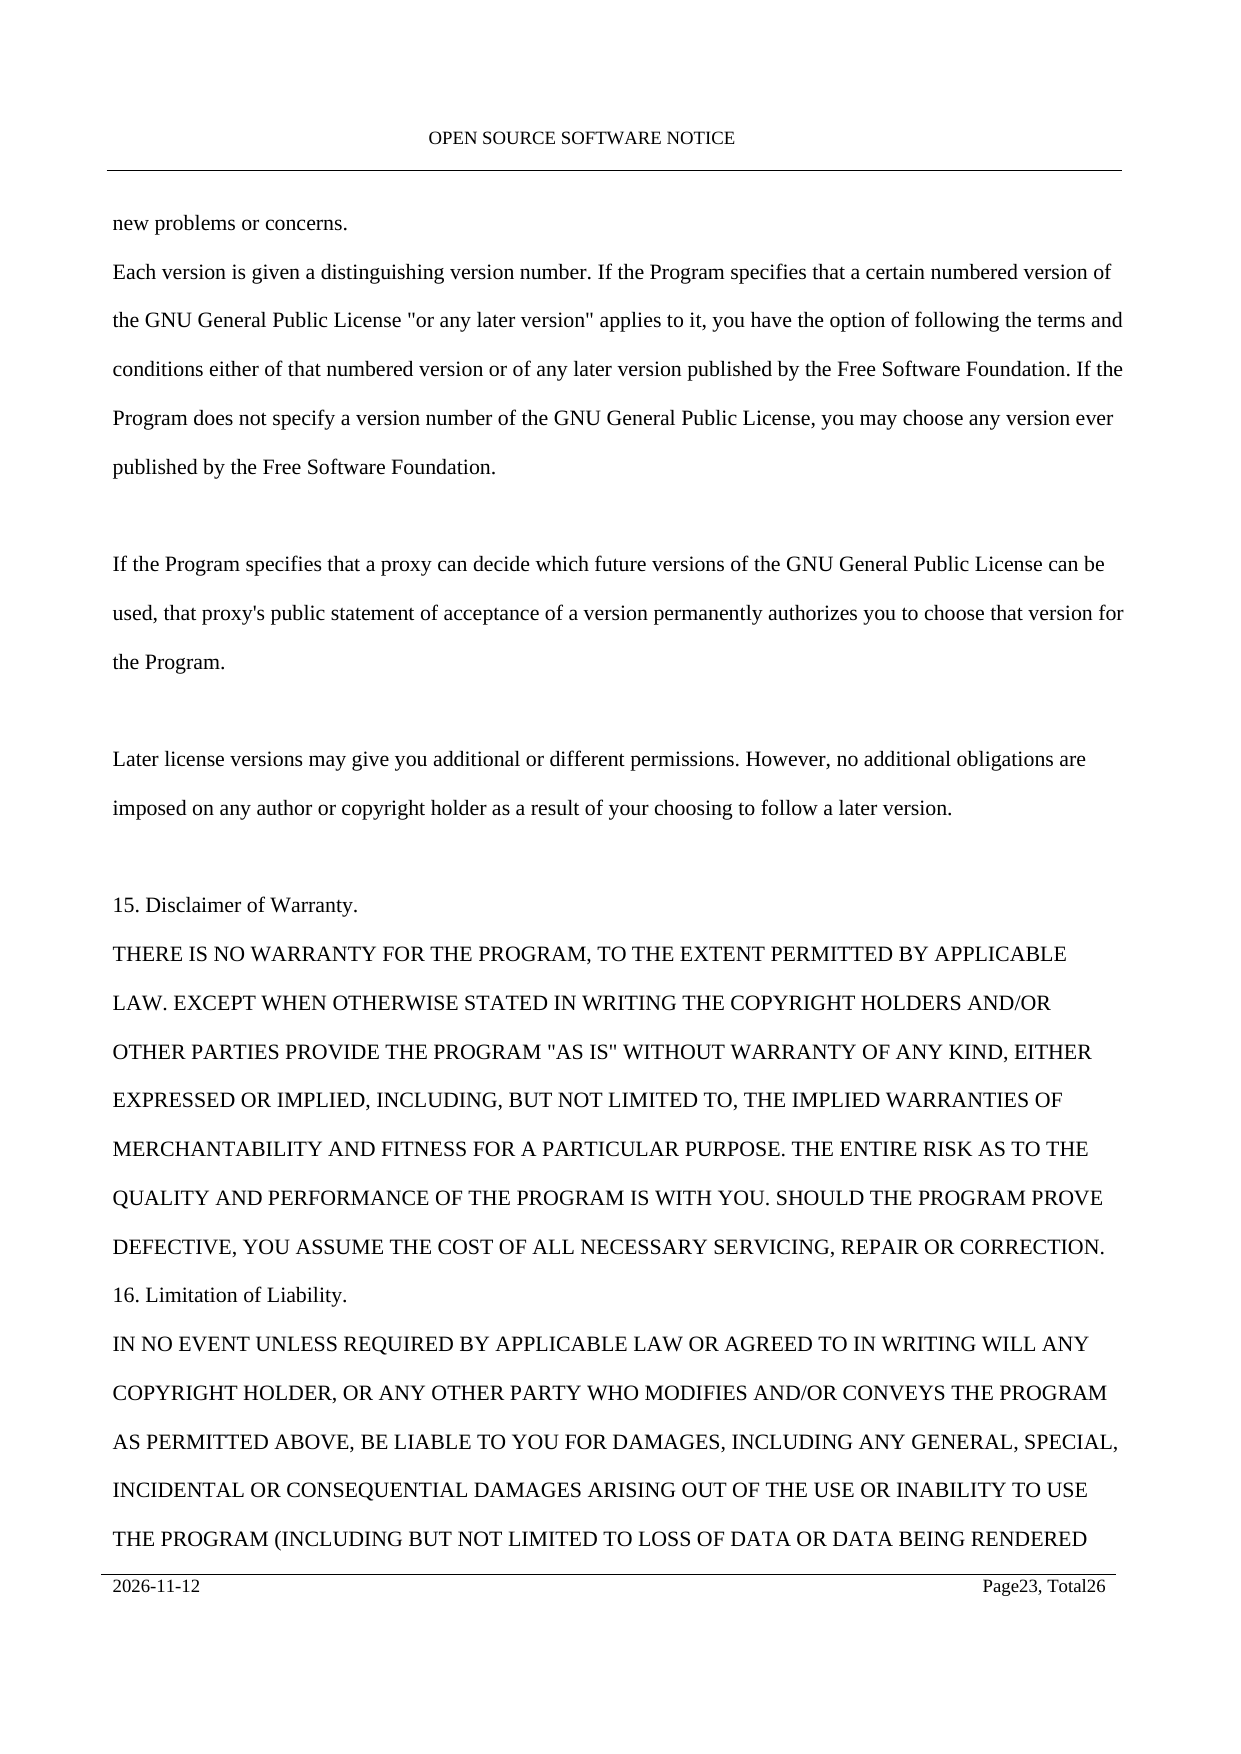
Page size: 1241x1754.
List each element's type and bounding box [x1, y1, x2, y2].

text [112, 206, 1128, 1555]
